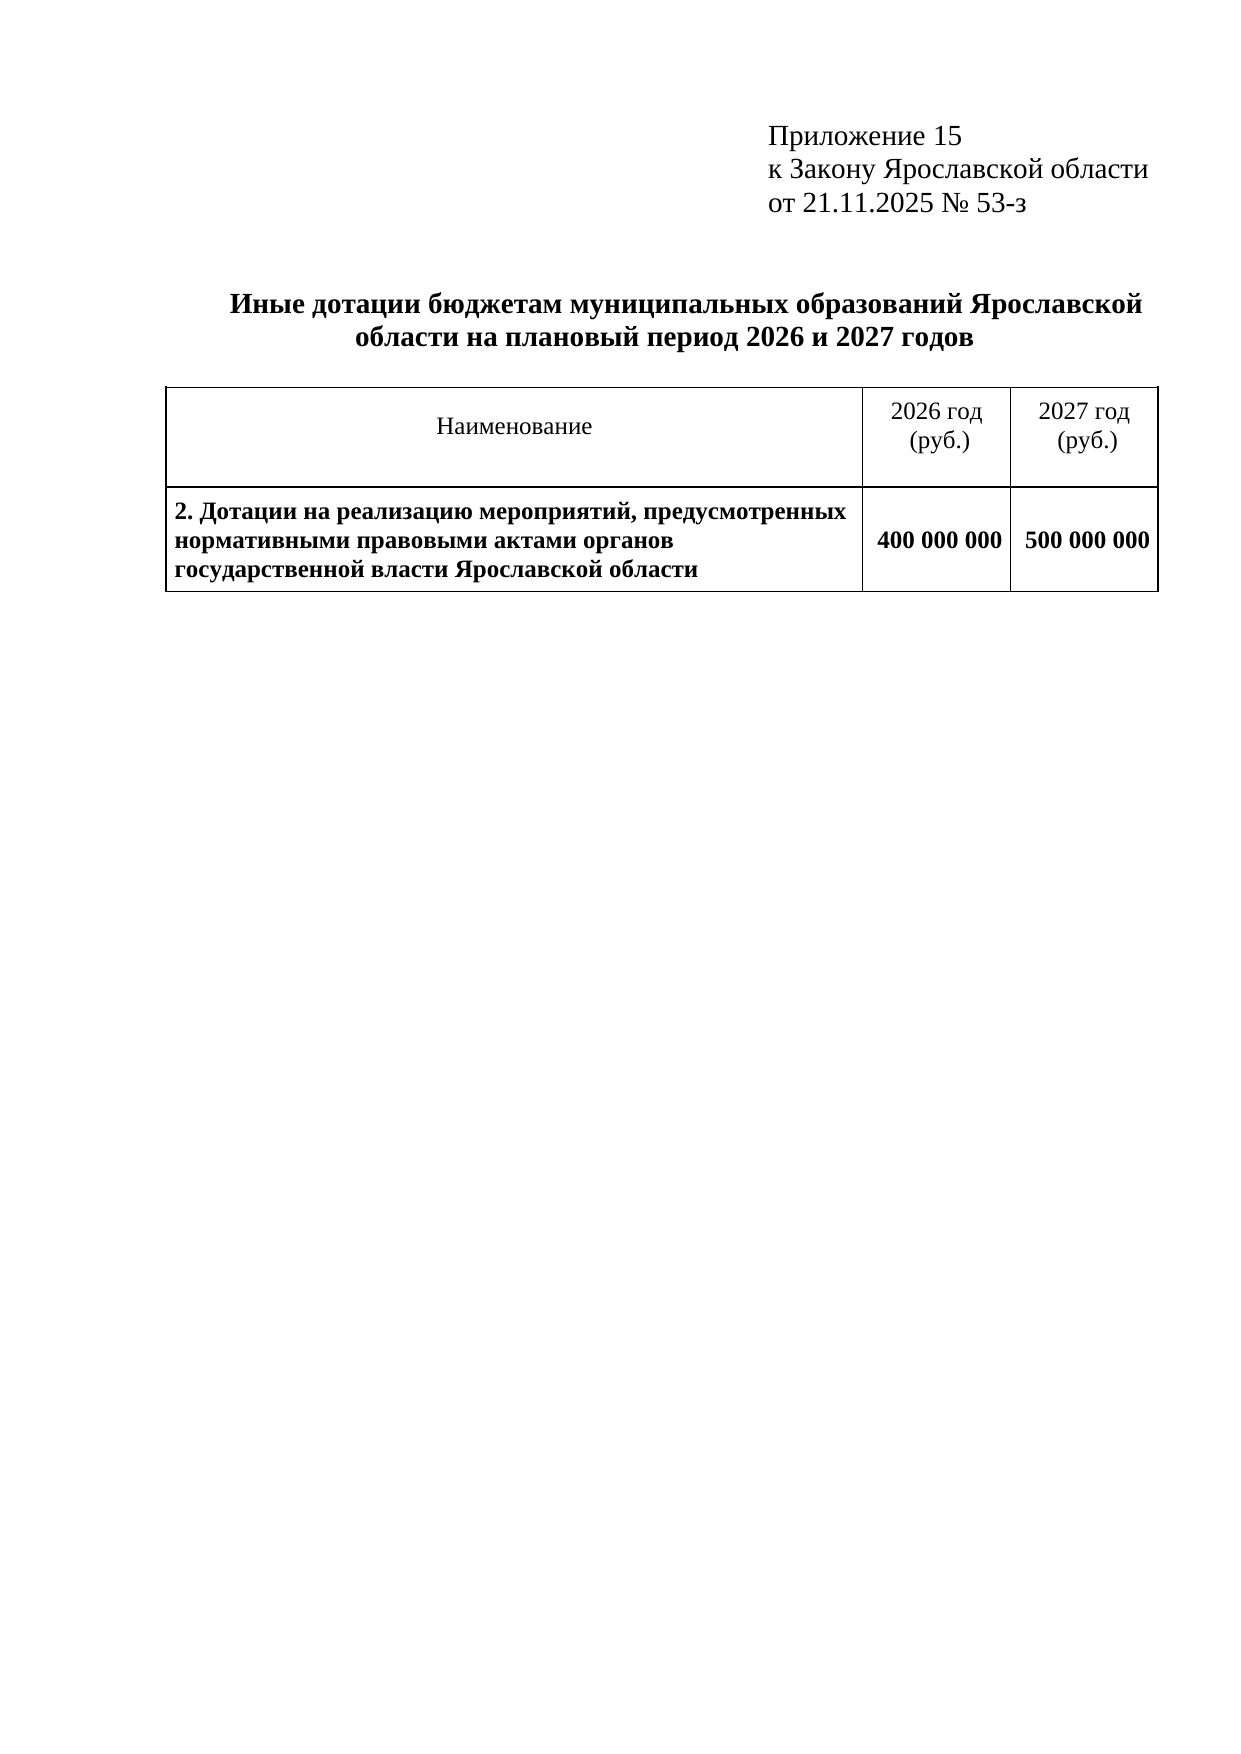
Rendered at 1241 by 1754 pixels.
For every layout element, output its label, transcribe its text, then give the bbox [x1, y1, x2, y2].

table_cell 2. Дотации на реализацию мероприятий, предусмотренных нормативными правовыми актами органов государственной власти Ярославской области [167, 488, 862, 591]
text от 21.11.2025 № 53-з [768, 185, 1152, 219]
text Приложение 15 [768, 118, 1152, 152]
text к Закону Ярославской области [768, 152, 1152, 185]
table_header Наименование [167, 388, 862, 486]
table_header 2026 год (руб.) [863, 388, 1010, 486]
table_header 2027 год (руб.) [1011, 388, 1157, 486]
table_cell 400 000 000 [863, 488, 1010, 591]
text Иные дотации бюджетам муниципальных образований Ярославской области на плановый период 2026 и 2027 годов [177, 286, 1152, 353]
table_cell 500 000 000 [1011, 488, 1157, 591]
